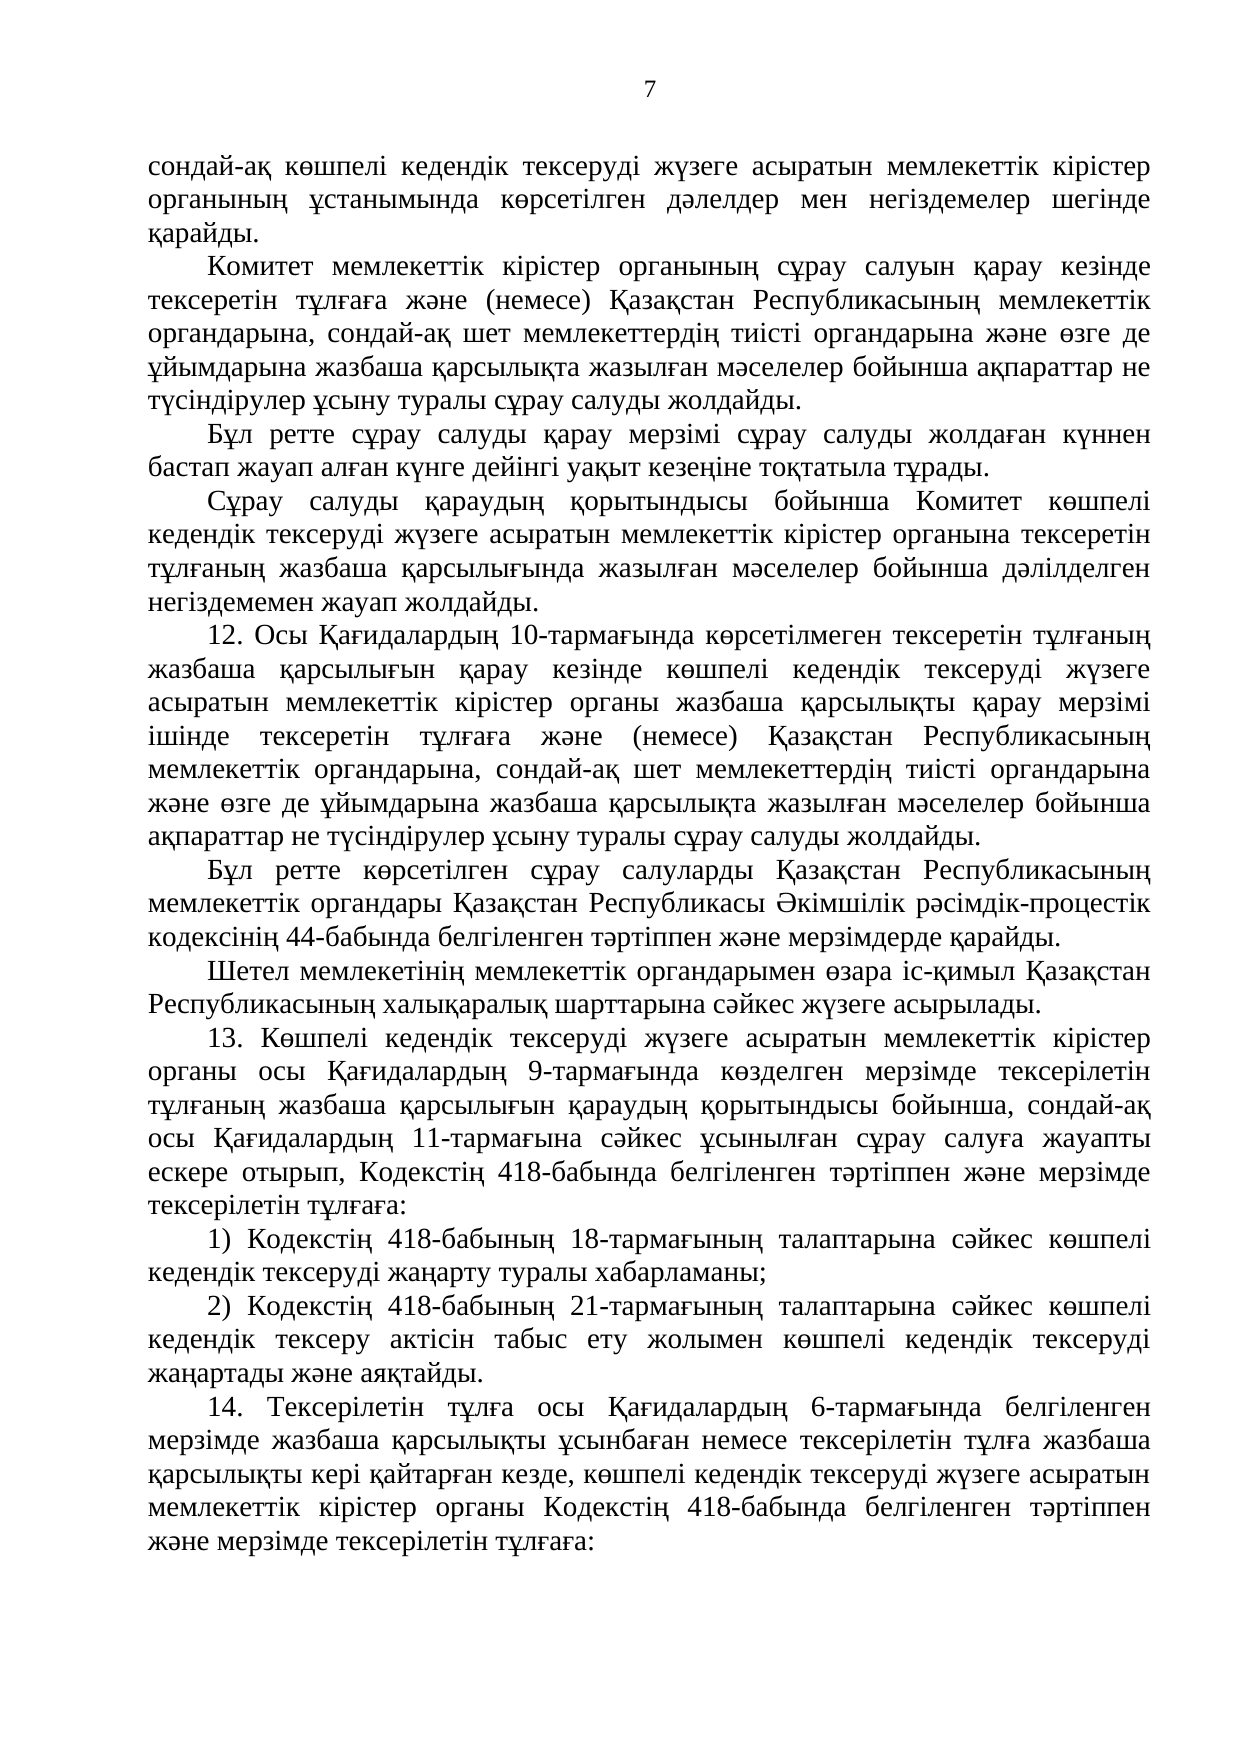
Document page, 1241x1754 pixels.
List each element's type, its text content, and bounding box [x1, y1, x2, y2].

list 14. Тексерілетін тұлға осы Қағидалардың 6-тармағында белгіленген мерзімде жазбаша қарсылықты ұсынбаған немесе тексерілетін тұлға жазбаша қарсылықты кері қайтарған кезде, көшпелі кедендік тексеруді жүзеге асыратын мемлекеттік кірістер органы Кодекстің 418-бабында белгіленген тәртіппен және мерзімде тексерілетін тұлғаға: [148, 1389, 1152, 1556]
list Комитет мемлекеттік кірістер органының сұрау салуын қарау кезінде тексеретін тұлғаға және (немесе) Қазақстан Республикасының мемлекеттік органдарына, сондай-ақ шет мемлекеттердің тиісті органдарына және өзге де ұйымдарына жазбаша қарсылықта жазылған мәселелер бойынша ақпараттар не түсіндірулер ұсыну туралы сұрау салуды жолдайды. [148, 248, 1152, 416]
list 12. Осы Қағидалардың 10-тармағында көрсетілмеген тексеретін тұлғаның жазбаша қарсылығын қарау кезінде көшпелі кедендік тексеруді жүзеге асыратын мемлекеттік кірістер органы жазбаша қарсылықты қарау мерзімі ішінде тексеретін тұлғаға және (немесе) Қазақстан Республикасының мемлекеттік органдарына, сондай-ақ шет мемлекеттердің тиісті органдарына және өзге де ұйымдарына жазбаша қарсылықта жазылған мәселелер бойынша ақпараттар не түсіндірулер ұсыну туралы сұрау салуды жолдайды. [148, 617, 1152, 852]
list Бұл ретте көрсетілген сұрау салуларды Қазақстан Республикасының мемлекеттік органдары Қазақстан Республикасы Әкімшілік рәсімдік-процестік кодексінің 44-бабында белгіленген тәртіппен және мерзімдерде қарайды. [148, 852, 1152, 953]
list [148, 148, 1152, 248]
list Бұл ретте сұрау салуды қарау мерзімі сұрау салуды жолдаған күннен бастап жауап алған күнге дейінгі уақыт кезеңіне тоқтатыла тұрады. [148, 416, 1152, 483]
list 13. Көшпелі кедендік тексеруді жүзеге асыратын мемлекеттік кірістер органы осы Қағидалардың 9-тармағында көзделген мерзімде тексерілетін тұлғаның жазбаша қарсылығын қараудың қорытындысы бойынша, сондай-ақ осы Қағидалардың 11-тармағына сәйкес ұсынылған сұрау салуға жауапты ескере отырып, Кодекстің 418-бабында белгіленген тәртіппен және мерзімде тексерілетін тұлғаға: [148, 1020, 1152, 1221]
list 1) Кодекстің 418-бабының 18-тармағының талаптарына сәйкес көшпелі кедендік тексеруді жаңарту туралы хабарламаны; [148, 1221, 1152, 1288]
list Шетел мемлекетінің мемлекеттік органдарымен өзара іс-қимыл Қазақстан Республикасының халықаралық шарттарына сәйкес жүзеге асырылады. [148, 953, 1152, 1020]
list Сұрау салуды қараудың қорытындысы бойынша Комитет көшпелі кедендік тексеруді жүзеге асыратын мемлекеттік кірістер органына тексеретін тұлғаның жазбаша қарсылығында жазылған мәселелер бойынша дәлілделген негіздемемен жауап жолдайды. [148, 483, 1152, 617]
